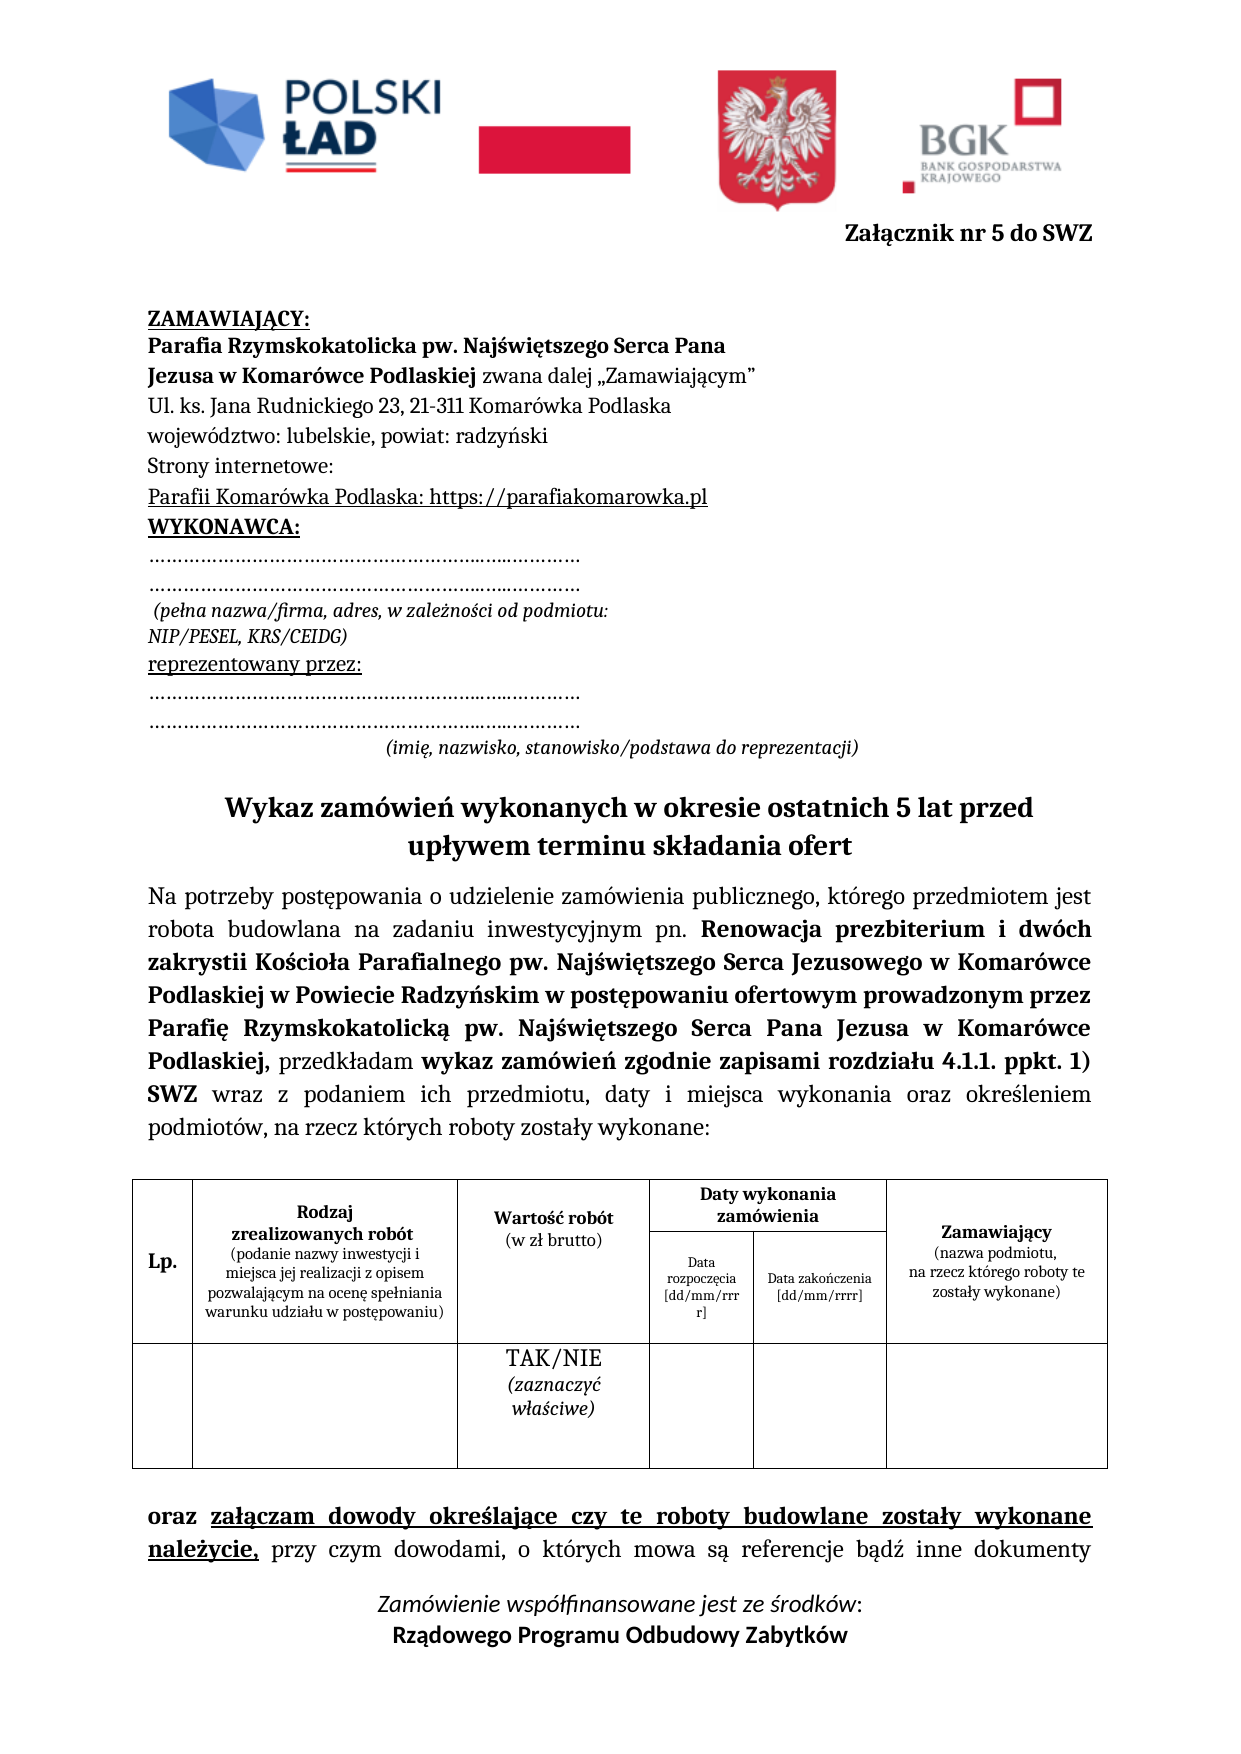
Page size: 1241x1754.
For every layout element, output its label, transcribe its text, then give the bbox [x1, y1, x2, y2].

table_header Zamawiający (nazwa podmiotu, na rzecz którego roboty te zostały wykonane) [887, 1180, 1107, 1343]
text Ul. ks. Jana Rudnickiego 23, 21-311 Komarówka Podlaska [148, 393, 1092, 419]
text Wykaz zamówień wykonanych w okresie ostatnich 5 lat przed upływem terminu składania ofert [166, 791, 1092, 863]
table_cell Data rozpoczęcia [dd/mm/rrrr] [650, 1232, 753, 1343]
table_cell [887, 1344, 1107, 1468]
table_cell TAK/NIE (zaznaczyć właściwe) [458, 1344, 649, 1468]
table_cell [193, 1344, 457, 1468]
table_header Lp. [133, 1180, 192, 1343]
text (pełna nazwa/firma, adres, w zależności od podmiotu: NIP/PESEL, KRS/CEIDG) [148, 599, 621, 649]
text województwo: lubelskie, powiat: radzyński [148, 423, 1092, 449]
text Parafia Rzymskokatolicka pw. Najświętszego Serca Pana [148, 332, 1092, 359]
text …………………………………………………..…..………… [148, 708, 650, 734]
text Załącznik nr 5 do SWZ [148, 220, 1092, 248]
picture [147, 44, 1092, 220]
table_header Daty wykonania zamówienia [650, 1180, 886, 1231]
text Strony internetowe: [148, 453, 1092, 480]
text Jezusa w Komarówce Podlaskiej zwana dalej „Zamawiającym” [148, 363, 1092, 389]
table_cell Data zakończenia [dd/mm/rrrr] [754, 1232, 886, 1343]
text (imię, nazwisko, stanowisko/podstawa do reprezentacji) [148, 736, 1092, 760]
table_cell [650, 1344, 753, 1468]
text …………………………………………………..…..………… [148, 571, 650, 597]
text Parafii Komarówka Podlaska: https://parafiakomarowka.pl [148, 483, 1092, 510]
table_cell [133, 1344, 192, 1468]
table_header Rodzaj zrealizowanych robót (podanie nazwy inwestycji i miejsca jej realizacji z opisem pozwalającym na ocenę spełniania warunku udziału w postępowaniu) [193, 1180, 457, 1343]
table_header Wartość robót (w zł brutto) [458, 1180, 649, 1343]
text reprezentowany przez: [148, 651, 1092, 677]
table_cell [754, 1344, 886, 1468]
text …………………………………………………..…..………… [148, 679, 650, 706]
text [148, 1502, 1092, 1564]
text WYKONAWCA: [148, 514, 1092, 540]
text Na potrzeby postępowania o udzielenie zamówienia publicznego, którego przedmiotem jest robota budowlana na zadaniu inwestycyjnym pn. Renowacja prezbiterium i dwóch zakrystii Kościoła Parafialnego pw. Najświętszego Serca Jezusowego w Komarówce Podlaskiej w Powiecie Radzyńskim w postępowaniu ofertowym prowadzonym przez Parafię Rzymskokatolicką pw. Najświętszego Serca Pana Jezusa w Komarówce Podlaskiej, przedkładam wykaz zamówień zgodnie zapisami rozdziału 4.1.1. ppkt. 1) SWZ wraz z podaniem ich przedmiotu, daty i miejsca wykonania oraz określeniem podmiotów, na rzecz których roboty zostały wykonane: [148, 882, 1092, 1142]
text ZAMAWIAJĄCY: [148, 306, 1092, 332]
text …………………………………………………..…..………… [148, 542, 650, 568]
